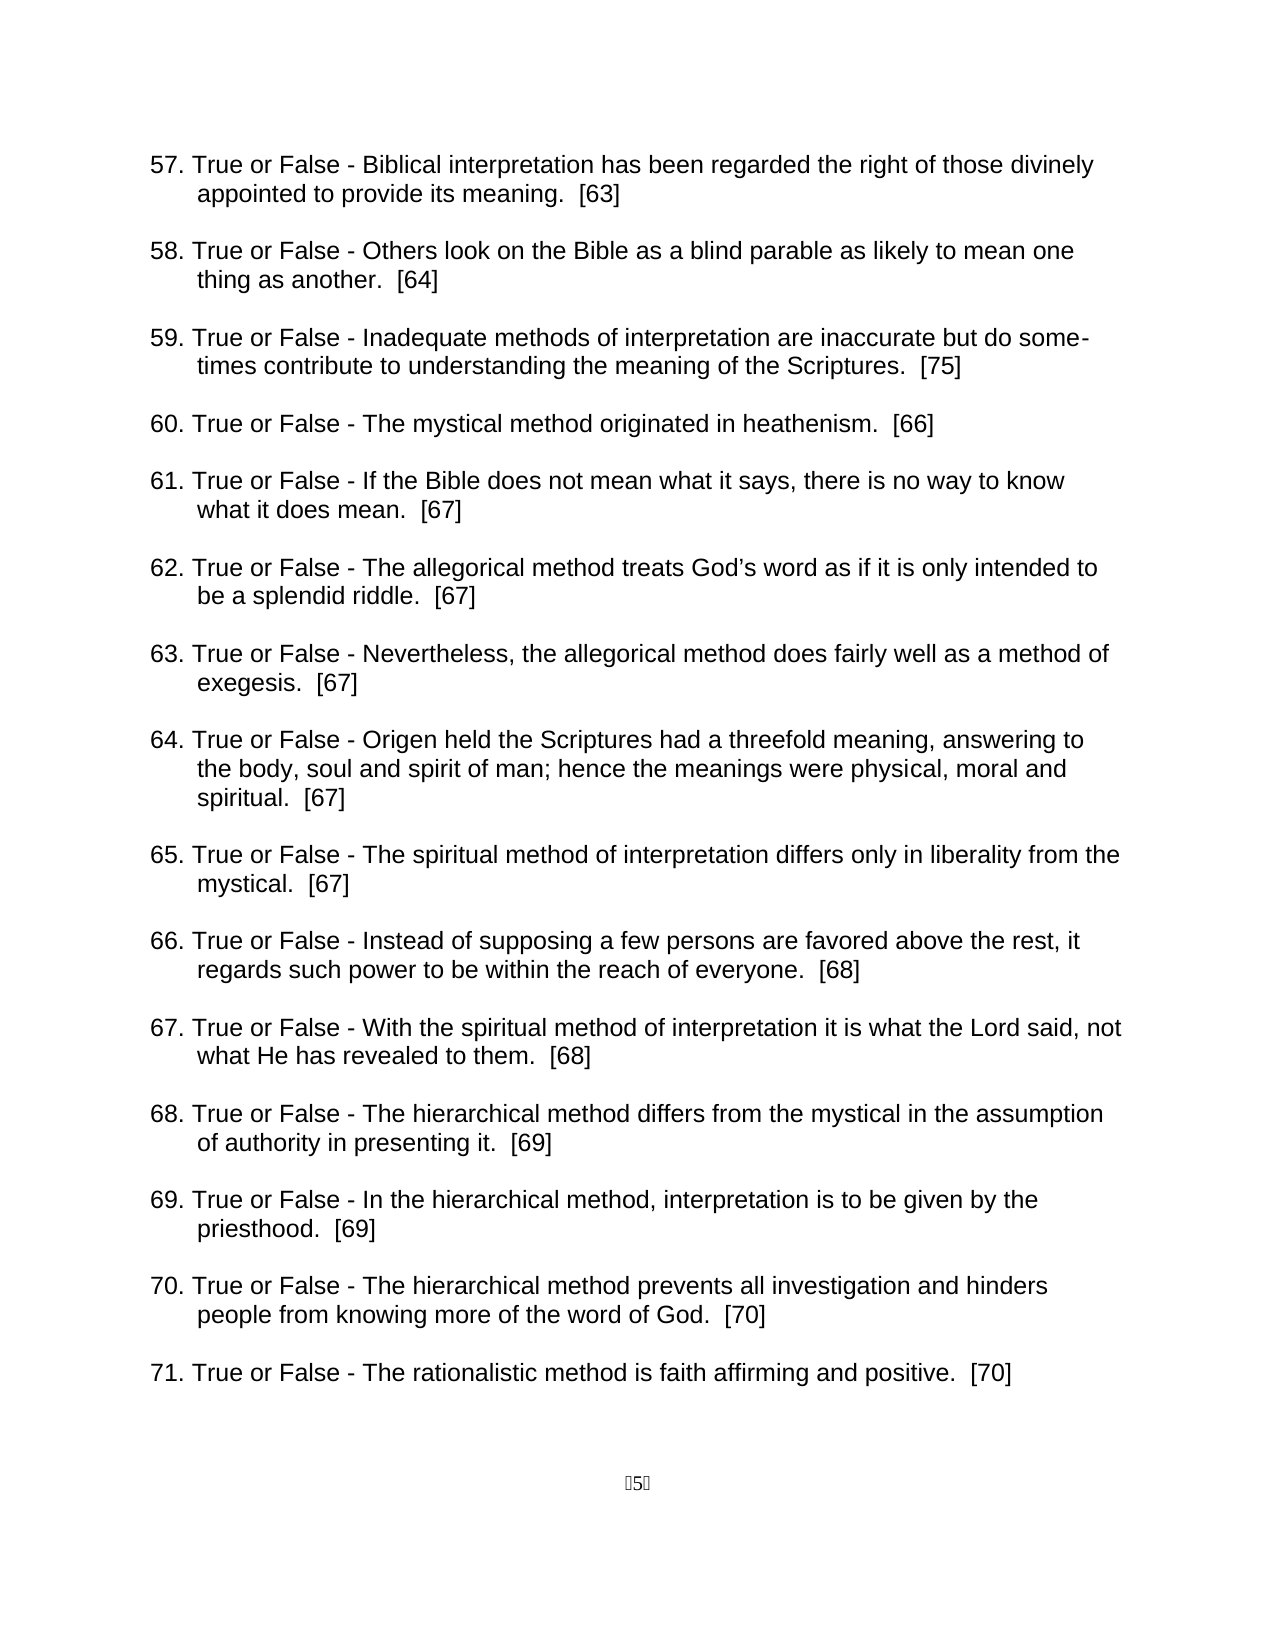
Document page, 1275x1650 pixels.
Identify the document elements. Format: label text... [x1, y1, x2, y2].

text 63. True or False - Nevertheless, the allegorical method does fairly well as a method of exegesis. [67] [150, 639, 1125, 696]
text 58. True or False - Others look on the Bible as a blind parable as likely to mean one thing as another. [64] [150, 236, 1125, 294]
text 71. True or False - The rationalistic method is faith affirming and positive. [70] [150, 1357, 1125, 1386]
text 65. True or False - The spiritual method of interpretation differs only in liberality from the mystical. [67] [150, 840, 1125, 897]
text 57. True or False - Biblical interpretation has been regarded the right of those divinely appointed to provide its meaning. [63] [150, 150, 1125, 207]
text 68. True or False - The hierarchical method differs from the mystical in the assumption of authority in presenting it. [69] [150, 1099, 1125, 1156]
text 62. True or False - The allegorical method treats God’s word as if it is only intended to be a splendid riddle. [67] [150, 552, 1125, 610]
text 66. True or False - Instead of supposing a few persons are favored above the rest, it regards such power to be within the reach of everyone. [68] [150, 926, 1125, 984]
text 69. True or False - In the hierarchical method, interpretation is to be given by the priesthood. [69] [150, 1185, 1125, 1242]
text 61. True or False - If the Bible does not mean what it says, there is no way to know what it does mean. [67] [150, 466, 1125, 524]
text 70. True or False - The hierarchical method prevents all investigation and hinders people from knowing more of the word of God. [70] [150, 1271, 1125, 1329]
text 64. True or False - Origen held the Scriptures had a threefold meaning, answering to the body, soul and spirit of man; hence the meanings were physical, moral and spiritual. [67] [150, 725, 1125, 811]
text 60. True or False - The mystical method originated in heathenism. [66] [150, 409, 1125, 437]
text 67. True or False - With the spiritual method of interpretation it is what the Lord said, not what He has revealed to them. [68] [150, 1012, 1125, 1070]
text 59. True or False - Inadequate methods of interpretation are inaccurate but do sometimes contribute to understanding the meaning of the Scriptures. [75] [150, 322, 1125, 380]
